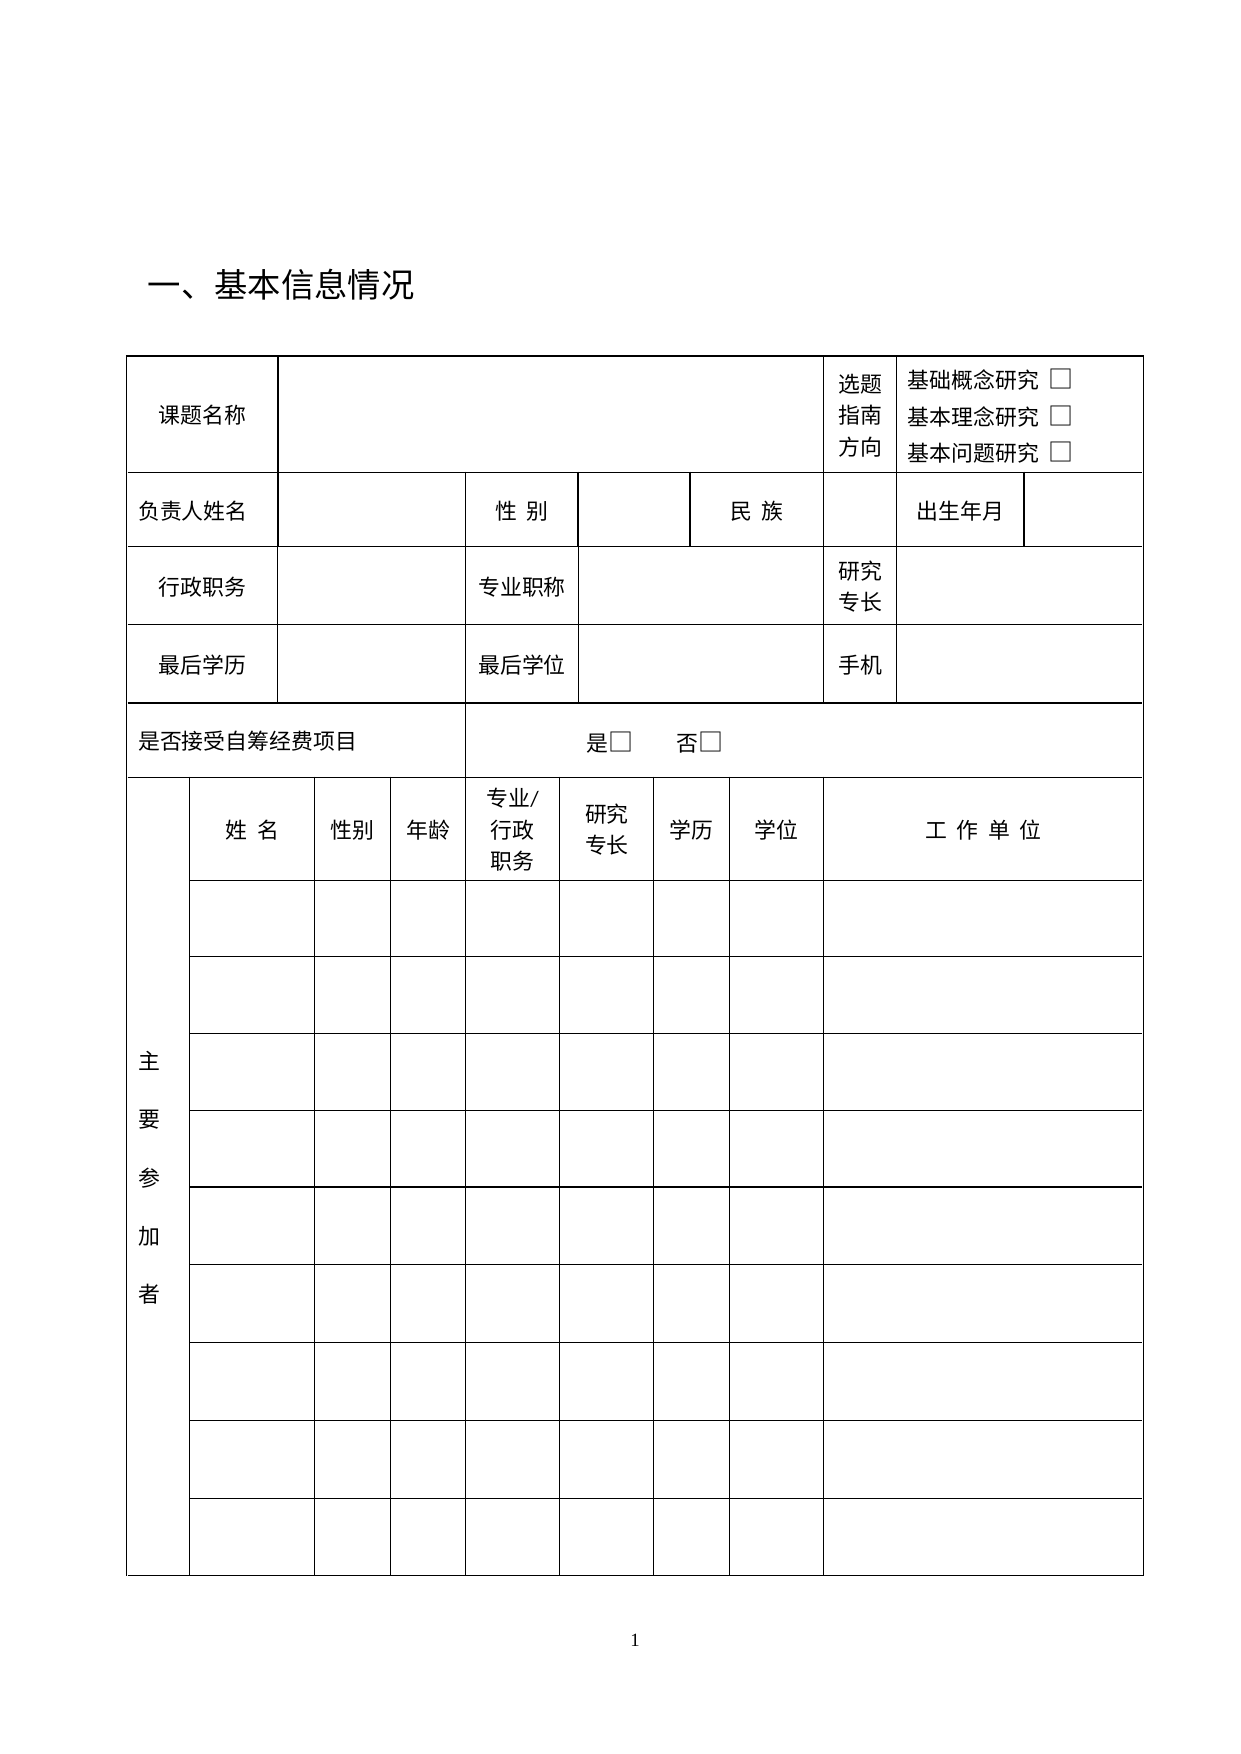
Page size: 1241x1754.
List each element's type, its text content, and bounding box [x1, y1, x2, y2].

table_cell 研究专长 [824, 547, 896, 623]
table_cell [579, 547, 823, 623]
table_cell 性别 [315, 778, 390, 879]
table_cell [190, 1034, 314, 1109]
table_cell [190, 1499, 314, 1575]
table_cell [730, 881, 823, 956]
table_cell [315, 957, 390, 1033]
table_cell [824, 1420, 1143, 1498]
table_cell [315, 1188, 390, 1264]
table_cell [560, 1111, 653, 1186]
table_cell [278, 547, 465, 623]
table_cell [824, 473, 896, 546]
table_cell [315, 1034, 390, 1109]
table_cell 年龄 [391, 778, 465, 879]
table_cell [190, 1265, 314, 1342]
table_cell [730, 1111, 823, 1186]
table_cell 民 族 [691, 473, 823, 546]
table_cell [278, 625, 465, 702]
table_header [279, 357, 823, 472]
table_cell 主 要 参 加 者 [127, 778, 189, 1575]
table_cell [466, 881, 559, 956]
table_cell [466, 1421, 559, 1498]
table_cell [391, 957, 465, 1033]
table_cell [897, 624, 1143, 702]
table_header 课题名称 [127, 357, 277, 472]
table_cell 专业/行政 职务 [466, 778, 559, 879]
table_cell [190, 1421, 314, 1498]
table_cell [730, 1499, 823, 1575]
table_cell [190, 957, 314, 1033]
table_cell [466, 1265, 559, 1342]
table_cell [1025, 472, 1143, 546]
table_cell 是□ 否□ [466, 702, 1143, 777]
table_cell [315, 1343, 390, 1420]
table_cell [730, 1265, 823, 1342]
table_cell [579, 473, 689, 546]
table_cell [730, 957, 823, 1033]
table_cell [730, 1188, 823, 1264]
table_cell [279, 473, 465, 546]
table_cell 是否接受自筹经费项目 [127, 703, 465, 777]
table_cell 手机 [824, 625, 896, 702]
table_cell [466, 957, 559, 1033]
table_cell [654, 1499, 729, 1575]
table_cell 学历 [654, 778, 729, 879]
table_cell 最后学历 [127, 625, 277, 702]
table_cell [190, 881, 314, 956]
table_cell [824, 880, 1143, 956]
table_cell [391, 1343, 465, 1420]
table_cell [560, 881, 653, 956]
table_cell [654, 1111, 729, 1186]
table_cell [560, 957, 653, 1033]
table_cell [824, 1264, 1143, 1342]
table_cell [190, 1111, 314, 1186]
table_cell [315, 1421, 390, 1498]
table_cell 姓 名 [190, 778, 314, 879]
table_cell [466, 1343, 559, 1420]
table_cell [466, 1499, 559, 1575]
table_cell 出生年月 [897, 473, 1023, 546]
table_cell [315, 881, 390, 956]
table_cell [560, 1188, 653, 1264]
table_cell [654, 1034, 729, 1109]
table_cell [315, 1265, 390, 1342]
table_cell [730, 1343, 823, 1420]
table_cell [391, 1034, 465, 1109]
table_cell [315, 1499, 390, 1575]
table_cell 最后学位 [466, 625, 578, 702]
table_cell [897, 546, 1143, 623]
table_header 基础概念研究 □ 基本理念研究 □ 基本问题研究 □ [897, 357, 1143, 472]
table_cell [824, 1342, 1143, 1420]
table_cell 行政职务 [127, 547, 277, 623]
table_cell [466, 1188, 559, 1264]
table_cell [560, 1343, 653, 1420]
table_cell [654, 1265, 729, 1342]
table_cell [190, 1188, 314, 1264]
table_cell [391, 1265, 465, 1342]
table_cell [579, 625, 823, 702]
table_cell [466, 1111, 559, 1186]
table_header 选题指南方向 [824, 357, 896, 472]
table_cell [391, 1421, 465, 1498]
table_cell [824, 1110, 1143, 1186]
text 一、基本信息情况 [148, 259, 1122, 307]
table_cell [190, 1343, 314, 1420]
table_cell 工 作 单 位 [824, 777, 1143, 879]
table_cell [654, 1421, 729, 1498]
table_cell [824, 1186, 1143, 1264]
table_cell 性 别 [466, 473, 577, 546]
table_cell [560, 1499, 653, 1575]
table_cell [466, 1034, 559, 1109]
table_cell [560, 1034, 653, 1109]
table_cell [824, 956, 1143, 1033]
table_cell [654, 881, 729, 956]
table_cell [654, 957, 729, 1033]
table_cell 专业职称 [466, 547, 578, 623]
table_cell [315, 1111, 390, 1186]
table_cell [560, 1421, 653, 1498]
table_cell [391, 1188, 465, 1264]
table_cell [560, 1265, 653, 1342]
table_cell 学位 [730, 778, 823, 879]
table_cell [391, 1111, 465, 1186]
table_cell [654, 1188, 729, 1264]
table_cell [730, 1034, 823, 1109]
table_cell [654, 1343, 729, 1420]
table_cell [824, 1033, 1143, 1109]
table_cell [391, 881, 465, 956]
table_cell 负责人姓名 [127, 473, 277, 546]
table_cell [730, 1421, 823, 1498]
table_cell [391, 1499, 465, 1575]
table_cell [824, 1498, 1143, 1575]
table_cell 研究 专长 [560, 778, 653, 879]
